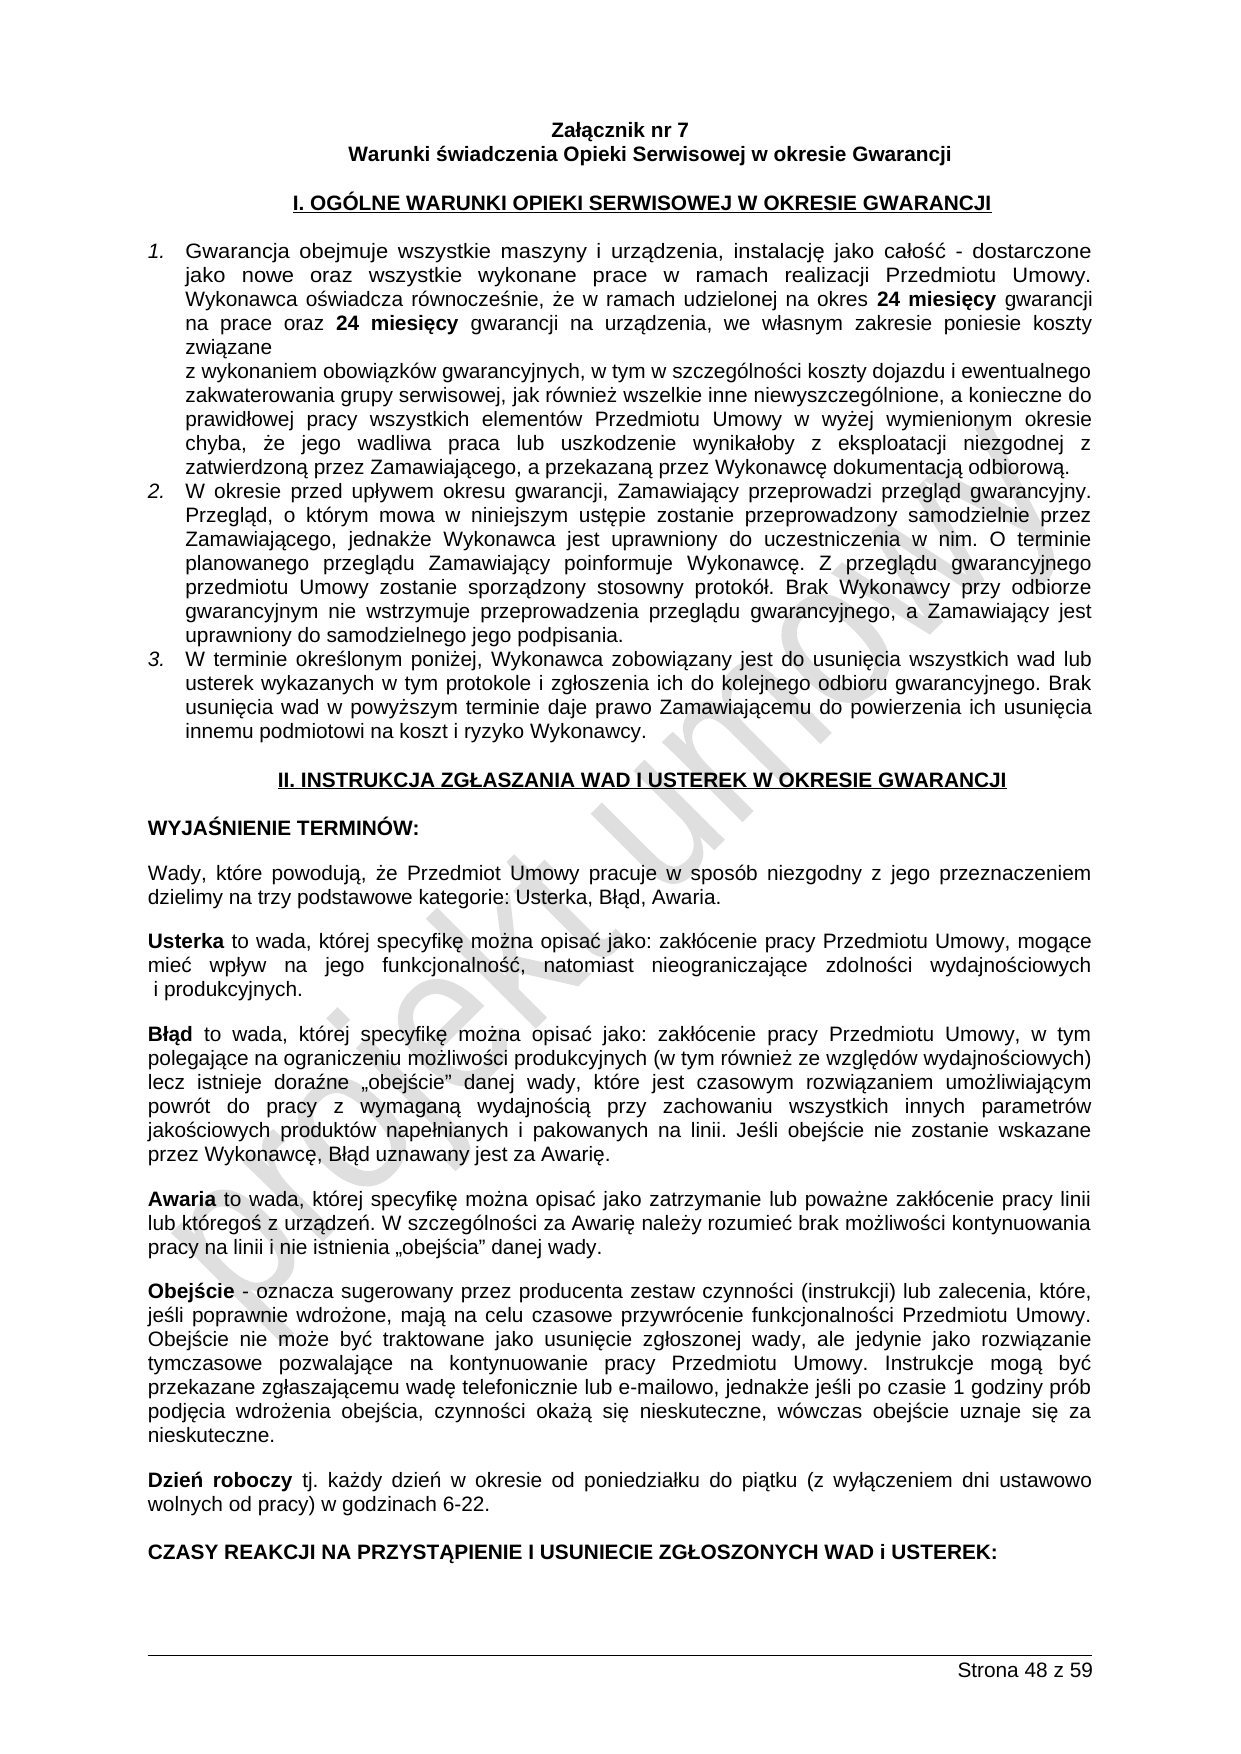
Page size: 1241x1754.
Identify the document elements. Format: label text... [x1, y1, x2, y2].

text Usterka to wada, której specyfikę można opisać jako: zakłócenie pracy Przedmiotu Umowy, mogące mieć wpływ na jego funkcjonalność, natomiast nieograniczające zdolności wydajnościowych i produkcyjnych. [148, 929, 1092, 1001]
text Błąd to wada, której specyfikę można opisać jako: zakłócenie pracy Przedmiotu Umowy, w tym polegające na ograniczeniu możliwości produkcyjnych (w tym również ze względów wydajnościowych) lecz istnieje doraźne „obejście” danej wady, które jest czasowym rozwiązaniem umożliwiającym powrót do pracy z wymaganą wydajnością przy zachowaniu wszystkich innych parametrów jakościowych produktów napełnianych i pakowanych na linii. Jeśli obejście nie zostanie wskazane przez Wykonawcę, Błąd uznawany jest za Awarię. [148, 1022, 1092, 1166]
list W okresie przed upływem okresu gwarancji, Zamawiający przeprowadzi przegląd gwarancyjny. Przegląd, o którym mowa w niniejszym ustępie zostanie przeprowadzony samodzielnie przez Zamawiającego, jednakże Wykonawca jest uprawniony do uczestniczenia w nim. O terminie planowanego przeglądu Zamawiający poinformuje Wykonawcę. Z przeglądu gwarancyjnego przedmiotu Umowy zostanie sporządzony stosowny protokół. Brak Wykonawcy przy odbiorze gwarancyjnym nie wstrzymuje przeprowadzenia przeglądu gwarancyjnego, a Zamawiający jest uprawniony do samodzielnego jego podpisania. [148, 479, 1092, 647]
list W terminie określonym poniżej, Wykonawca zobowiązany jest do usunięcia wszystkich wad lub usterek wykazanych w tym protokole i zgłoszenia ich do kolejnego odbioru gwarancyjnego. Brak usunięcia wad w powyższym terminie daje prawo Zamawiającemu do powierzenia ich usunięcia innemu podmiotowi na koszt i ryzyko Wykonawcy. [148, 647, 1092, 742]
text Obejście - oznacza sugerowany przez producenta zestaw czynności (instrukcji) lub zalecenia, które, jeśli poprawnie wdrożone, mają na celu czasowe przywrócenie funkcjonalności Przedmiotu Umowy. Obejście nie może być traktowane jako usunięcie zgłoszonej wady, ale jedynie jako rozwiązanie tymczasowe pozwalające na kontynuowanie pracy Przedmiotu Umowy. Instrukcje mogą być przekazane zgłaszającemu wadę telefonicznie lub e-mailowo, jednakże jeśli po czasie 1 godziny prób podjęcia wdrożenia obejścia, czynności okażą się nieskuteczne, wówczas obejście uznaje się za nieskuteczne. [148, 1279, 1092, 1447]
text CZASY REAKCJI NA PRZYSTĄPIENIE I USUNIECIE ZGŁOSZONYCH WAD i USTEREK: [148, 1540, 1092, 1564]
list Gwarancja obejmuje wszystkie maszyny i urządzenia, instalację jako całość - dostarczone jako nowe oraz wszystkie wykonane prace w ramach realizacji Przedmiotu Umowy. Wykonawca oświadcza równocześnie, że w ramach udzielonej na okres 24 miesięcy gwarancji na prace oraz 24 miesięcy gwarancji na urządzenia, we własnym zakresie poniesie koszty związane z wykonaniem obowiązków gwarancyjnych, w tym w szczególności koszty dojazdu i ewentualnego zakwaterowania grupy serwisowej, jak również wszelkie inne niewyszczególnione, a konieczne do prawidłowej pracy wszystkich elementów Przedmiotu Umowy w wyżej wymienionym okresie chyba, że jego wadliwa praca lub uszkodzenie wynikałoby z eksploatacji niezgodnej z zatwierdzoną przez Zamawiającego, a przekazaną przez Wykonawcę dokumentacją odbiorową. [148, 239, 1092, 479]
text Wady, które powodują, że Przedmiot Umowy pracuje w sposób niezgodny z jego przeznaczeniem dzielimy na trzy podstawowe kategorie: Usterka, Błąd, Awaria. [148, 861, 1092, 908]
text Awaria to wada, której specyfikę można opisać jako zatrzymanie lub poważne zakłócenie pracy linii lub któregoś z urządzeń. W szczególności za Awarię należy rozumieć brak możliwości kontynuowania pracy na linii i nie istnienia „obejścia” danej wady. [148, 1187, 1092, 1258]
text WYJAŚNIENIE TERMINÓW: [148, 816, 1092, 840]
list Dzień roboczy tj. każdy dzień w okresie od poniedziałku do piątku (z wyłączeniem dni ustawowo wolnych od pracy) w godzinach 6-22. [148, 1468, 1092, 1516]
subtitle Załącznik nr 7 Warunki świadczenia Opieki Serwisowej w okresie Gwarancji [148, 118, 1092, 166]
text II. INSTRUKCJA ZGŁASZANIA WAD I USTEREK W OKRESIE GWARANCJI [192, 767, 1092, 791]
text I. OGÓLNE WARUNKI OPIEKI SERWISOWEJ W OKRESIE GWARANCJI [192, 191, 1092, 215]
